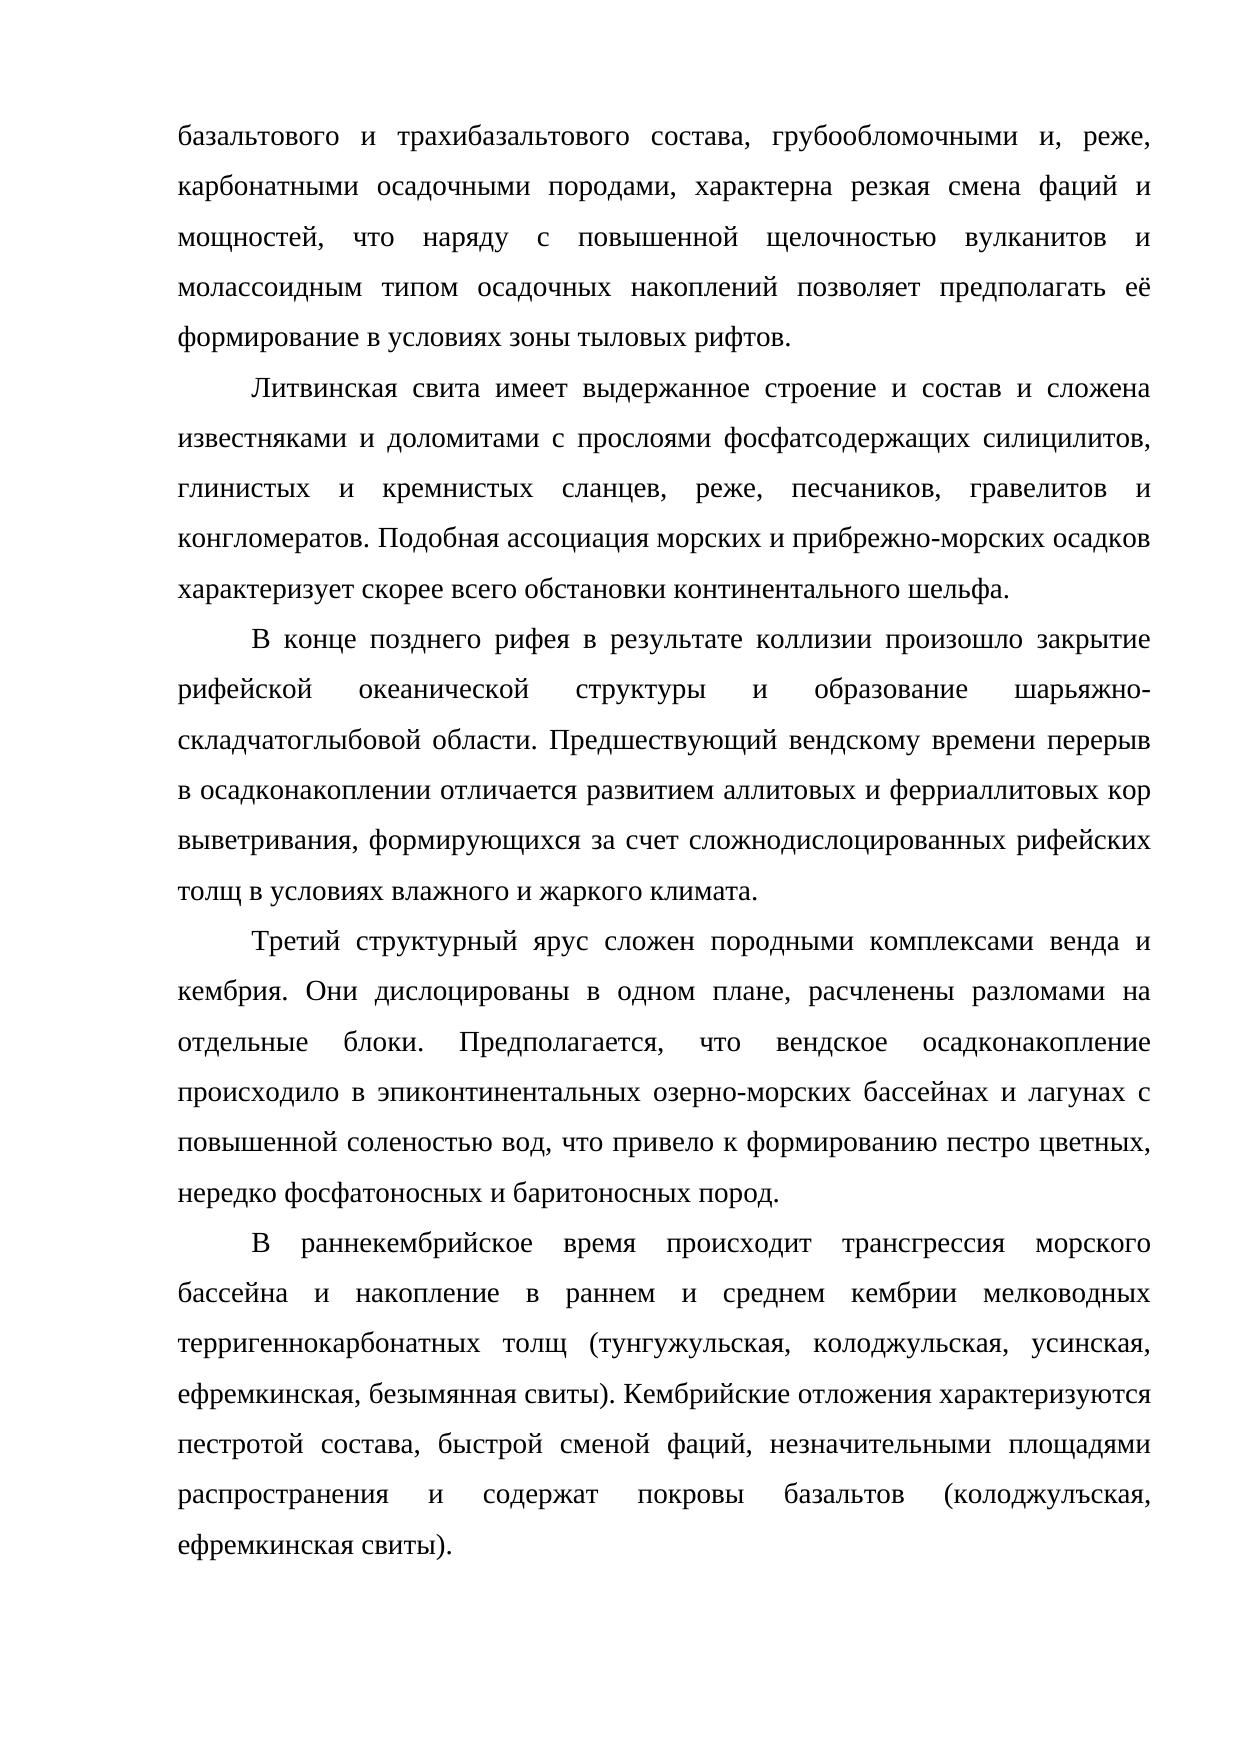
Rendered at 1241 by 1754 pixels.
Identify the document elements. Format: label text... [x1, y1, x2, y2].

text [177, 118, 1152, 353]
text Литвинская свита имеет выдержанное строение и состав и сложена известняками и доломитами с прослоями фосфатсодержащих силицилитов, глинистых и кремнистых сланцев, реже, песчаников, гравелитов и конгломератов. Подобная ассоциация морских и прибрежно-морских осадков характеризует скорее всего обстановки континентального шельфа. [177, 370, 1152, 604]
text Третий структурный ярус сложен породными комплексами венда и кембрия. Они дислоцированы в одном плане, расчленены разломами на отдельные блоки. Предполагается, что вендское осадконакопление происходило в эпиконтинентальных озерно-морских бассейнах и лагунах с повышенной соленостью вод, что привело к формированию пестро цветных, нередко фосфатоносных и баритоносных пород. [177, 923, 1152, 1208]
text В раннекембрийское время происходит трансгрессия морского бассейна и накопление в раннем и среднем кембрии мелководных терригеннокарбонатных толщ (тунгужульская, колоджульская, усинская, ефремкинская, безымянная свиты). Кембрийские отложения характеризуются пестротой состава, быстрой сменой фаций, незначительными площадями распространения и содержат покровы базальтов (колоджулъская, ефремкинская свиты). [177, 1225, 1152, 1560]
text В конце позднего рифея в результате коллизии произошло закрытие рифейской океанической структуры и образование шарьяжно-складчатоглыбовой области. Предшествующий вендскому времени перерыв в осадконакоплении отличается развитием аллитовых и ферриаллитовых кор выветривания, формирующихся за счет сложнодислоцированных рифейских толщ в условиях влажного и жаркого климата. [177, 621, 1152, 906]
